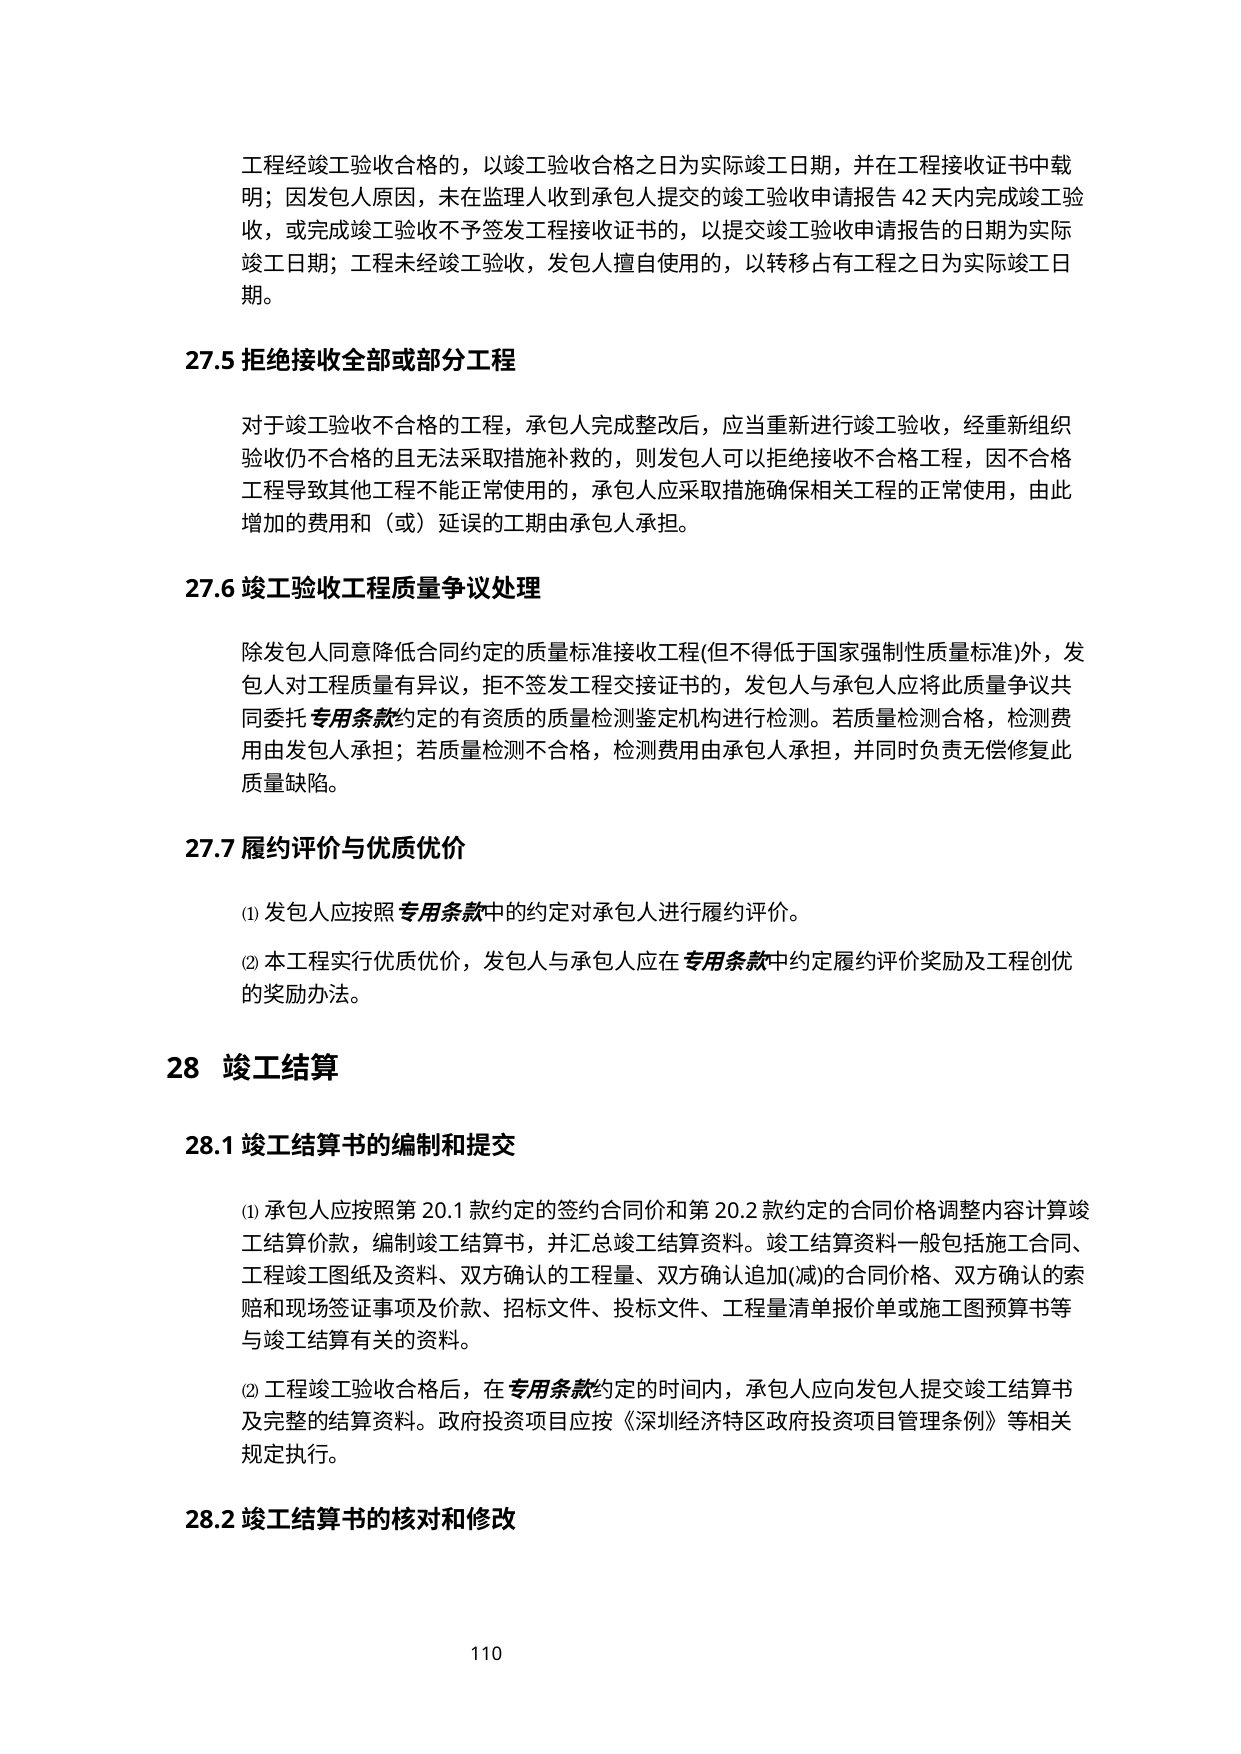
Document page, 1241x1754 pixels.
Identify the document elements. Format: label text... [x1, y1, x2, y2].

list 履约评价与优质优价 [185, 814, 1093, 879]
text ⑴发包人应按照专用条款中的约定对承包人进行履约评价。 [241, 895, 1093, 928]
list 竣工验收工程质量争议处理 [185, 554, 1093, 619]
text 除发包人同意降低合同约定的质量标准接收工程(但不得低于国家强制性质量标准)外，发包人对工程质量有异议，拒不签发工程交接证书的，发包人与承包人应将此质量争议共同委托专用条款约定的有资质的质量检测鉴定机构进行检测。若质量检测合格，检测费用由发包人承担；若质量检测不合格，检测费用由承包人承担，并同时负责无偿修复此质量缺陷。 [241, 635, 1093, 798]
text ⑵本工程实行优质优价，发包人与承包人应在专用条款中约定履约评价奖励及工程创优的奖励办法。 [241, 944, 1093, 1009]
text 工程经竣工验收合格的，以竣工验收合格之日为实际竣工日期，并在工程接收证书中载明；因发包人原因，未在监理人收到承包人提交的竣工验收申请报告42天内完成竣工验收，或完成竣工验收不予签发工程接收证书的，以提交竣工验收申请报告的日期为实际竣工日期；工程未经竣工验收，发包人擅自使用的，以转移占有工程之日为实际竣工日期。 [241, 148, 1093, 310]
list 竣工结算书的核对和修改 [185, 1485, 1093, 1550]
text ⑴承包人应按照第20.1款约定的签约合同价和第20.2款约定的合同价格调整内容计算竣工结算价款，编制竣工结算书，并汇总竣工结算资料。竣工结算资料一般包括施工合同、工程竣工图纸及资料、双方确认的工程量、双方确认追加(减)的合同价格、双方确认的索赔和现场签证事项及价款、招标文件、投标文件、工程量清单报价单或施工图预算书等与竣工结算有关的资料。 [241, 1193, 1093, 1355]
list 拒绝接收全部或部分工程 [185, 326, 1093, 391]
text 对于竣工验收不合格的工程，承包人完成整改后，应当重新进行竣工验收，经重新组织验收仍不合格的且无法采取措施补救的，则发包人可以拒绝接收不合格工程，因不合格工程导致其他工程不能正常使用的，承包人应采取措施确保相关工程的正常使用，由此增加的费用和（或）延误的工期由承包人承担。 [241, 408, 1093, 538]
list 竣工结算 [166, 1034, 1093, 1099]
text ⑵工程竣工验收合格后，在专用条款约定的时间内，承包人应向发包人提交竣工结算书及完整的结算资料。政府投资项目应按《深圳经济特区政府投资项目管理条例》等相关规定执行。 [241, 1371, 1093, 1469]
list 竣工结算书的编制和提交 [185, 1111, 1093, 1176]
